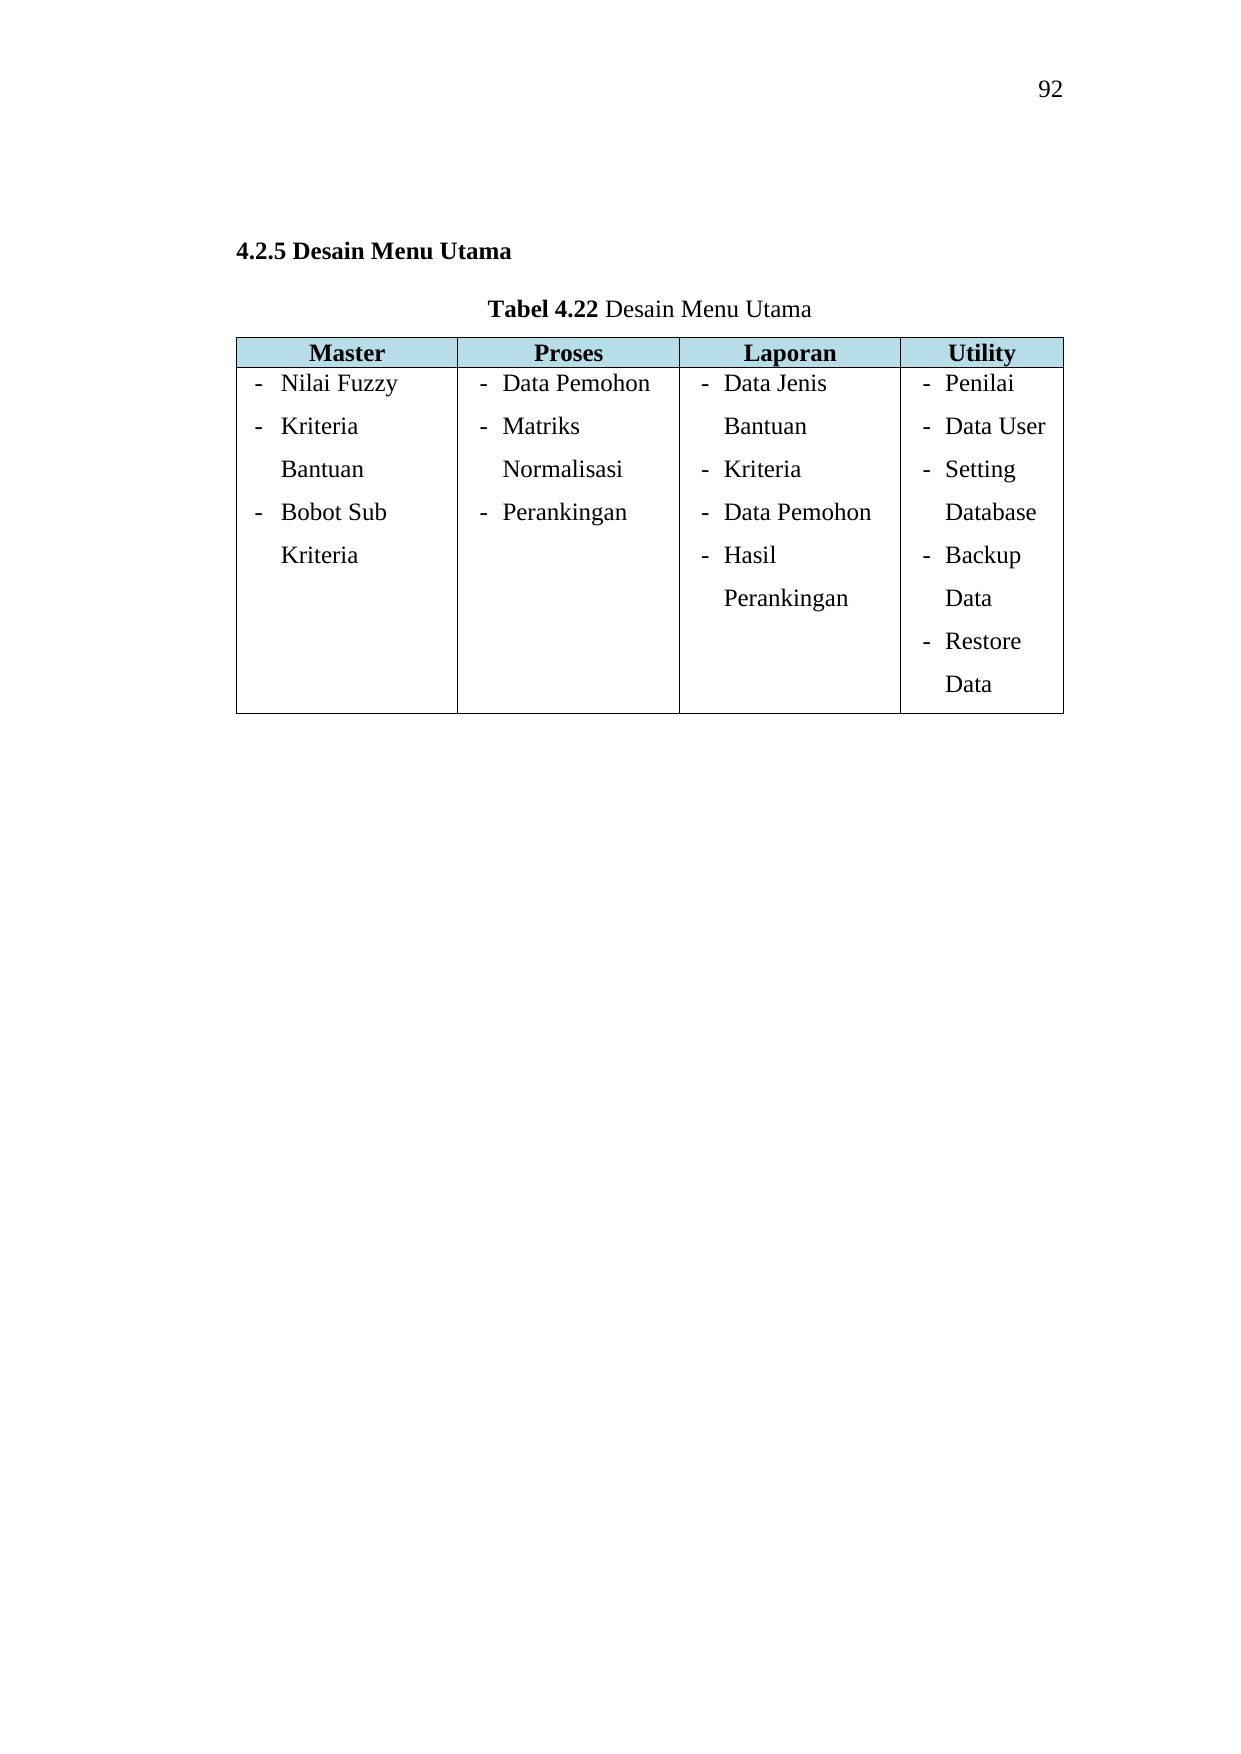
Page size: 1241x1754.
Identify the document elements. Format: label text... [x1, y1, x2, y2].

table_cell Nilai Fuzzy Kriteria Bantuan Bobot Sub Kriteria [237, 368, 457, 713]
text 4.2.5 Desain Menu Utama [236, 236, 1063, 265]
table_header Laporan [680, 338, 900, 367]
table_cell Penilai Data User Setting Database Backup Data Restore Data [901, 368, 1063, 713]
table_header Proses [458, 338, 679, 367]
table_header Utility [901, 338, 1063, 367]
text Tabel 4.22 Desain Menu Utama [236, 294, 1063, 322]
table_cell Data Pemohon Matriks Normalisasi Perankingan [458, 368, 679, 713]
table_cell Data Jenis Bantuan Kriteria Data Pemohon Hasil Perankingan [680, 368, 900, 713]
table_header Master [237, 338, 457, 367]
